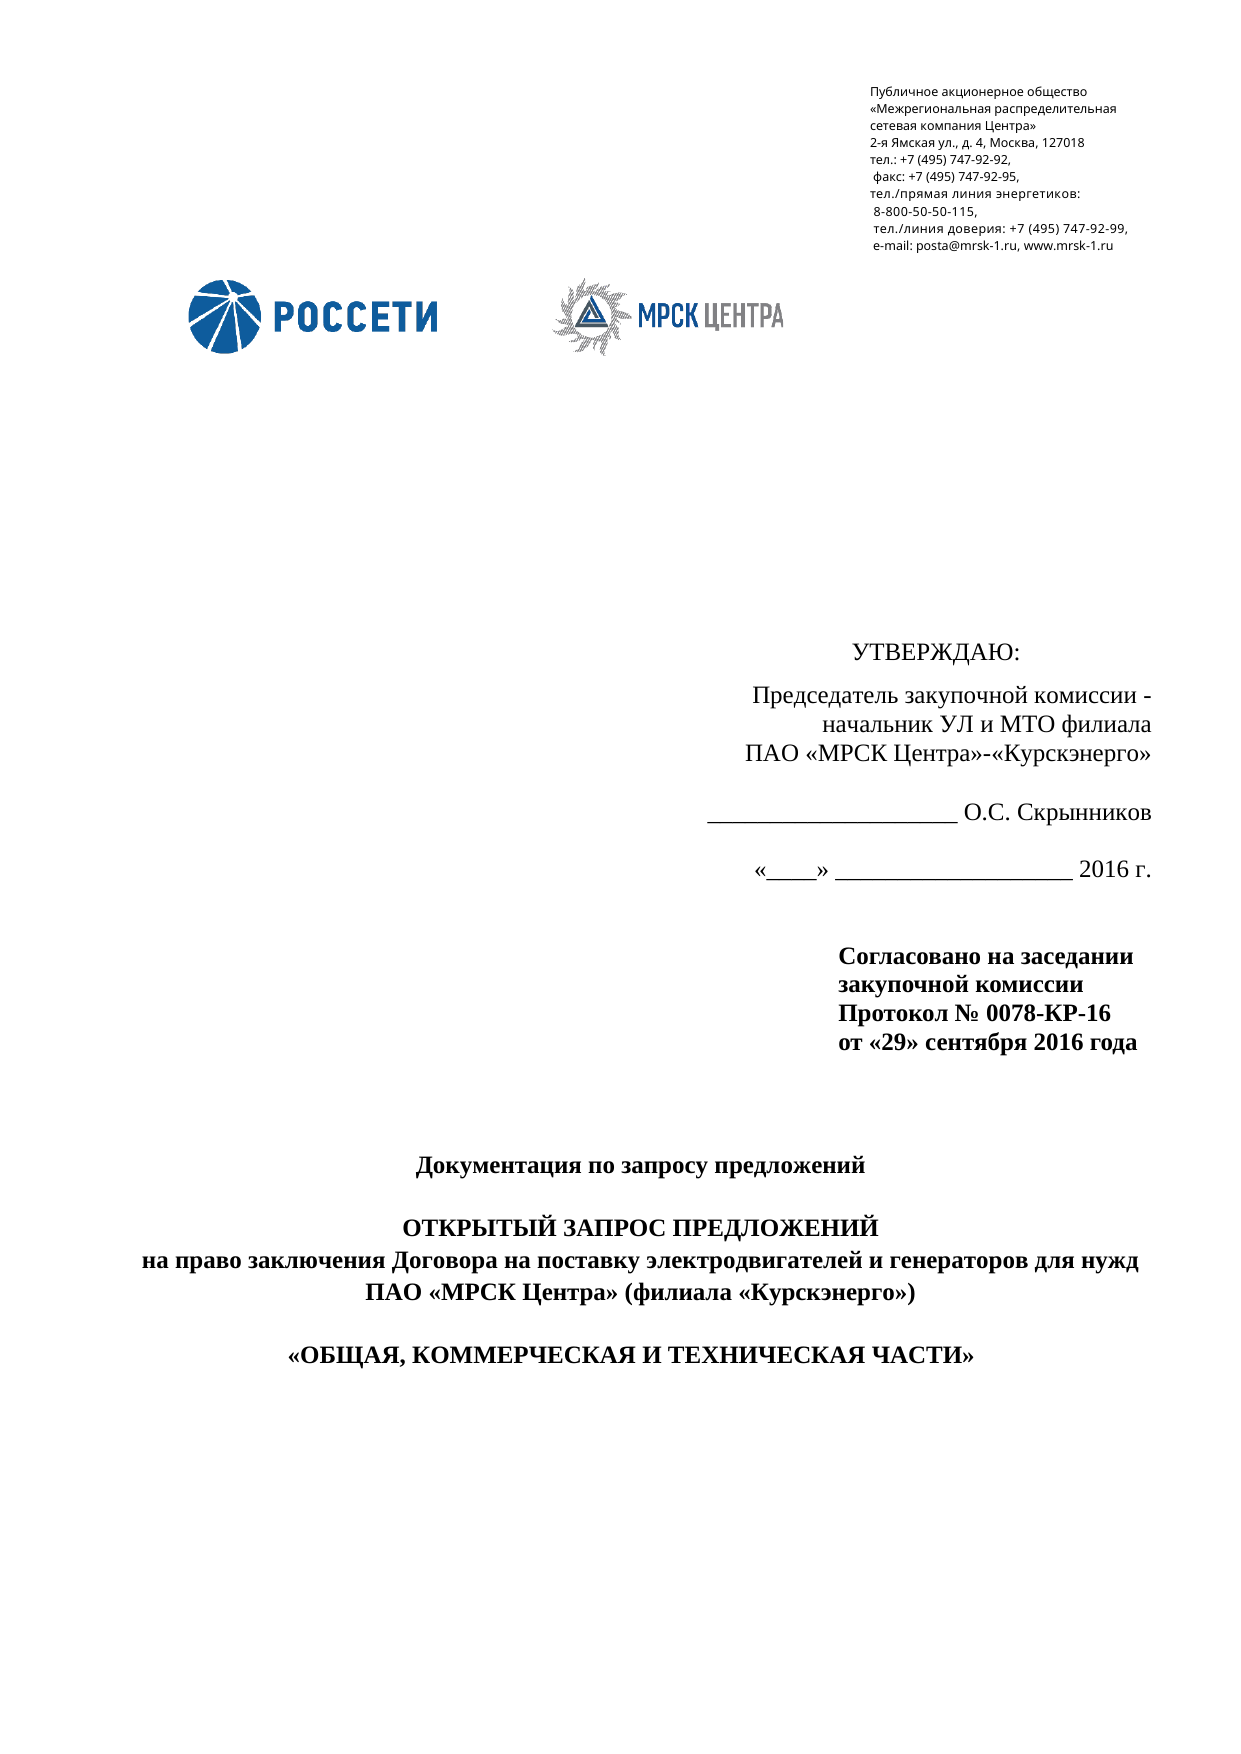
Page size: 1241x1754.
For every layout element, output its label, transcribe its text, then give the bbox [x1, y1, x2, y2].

text Председатель закупочной комиссии - [129, 680, 1152, 709]
text ОТКРЫТЫЙ ЗАПРОС ПРЕДЛОЖЕНИЙ [129, 1213, 1152, 1242]
text от «29» сентября 2016 года [838, 1027, 1152, 1056]
text «ОБЩАЯ, КОММЕРЧЕСКАЯ и техническая ЧАСТИ» [73, 1340, 1183, 1368]
text Согласовано на заседании [838, 941, 1152, 969]
text закупочной комиссии [838, 969, 1152, 998]
text Протокол № 0078-КР-16 [838, 998, 1152, 1027]
text на право заключения Договора на поставку электродвигателей и генераторов для нужд ПАО «МРСК Центра» (филиала «Курскэнерго») [129, 1245, 1152, 1305]
text Документация по запросу предложений [129, 1150, 1152, 1179]
text УТВЕРЖДАЮ: [720, 637, 1152, 666]
text ____________________ О.С. Скрынников [129, 797, 1152, 826]
text «____» ___________________ 2016 г. [720, 854, 1152, 883]
picture [188, 278, 784, 356]
text начальник УЛ и МТО филиала [129, 709, 1152, 738]
text ПАО «МРСК Центра»-«Курскэнерго» [129, 738, 1152, 766]
